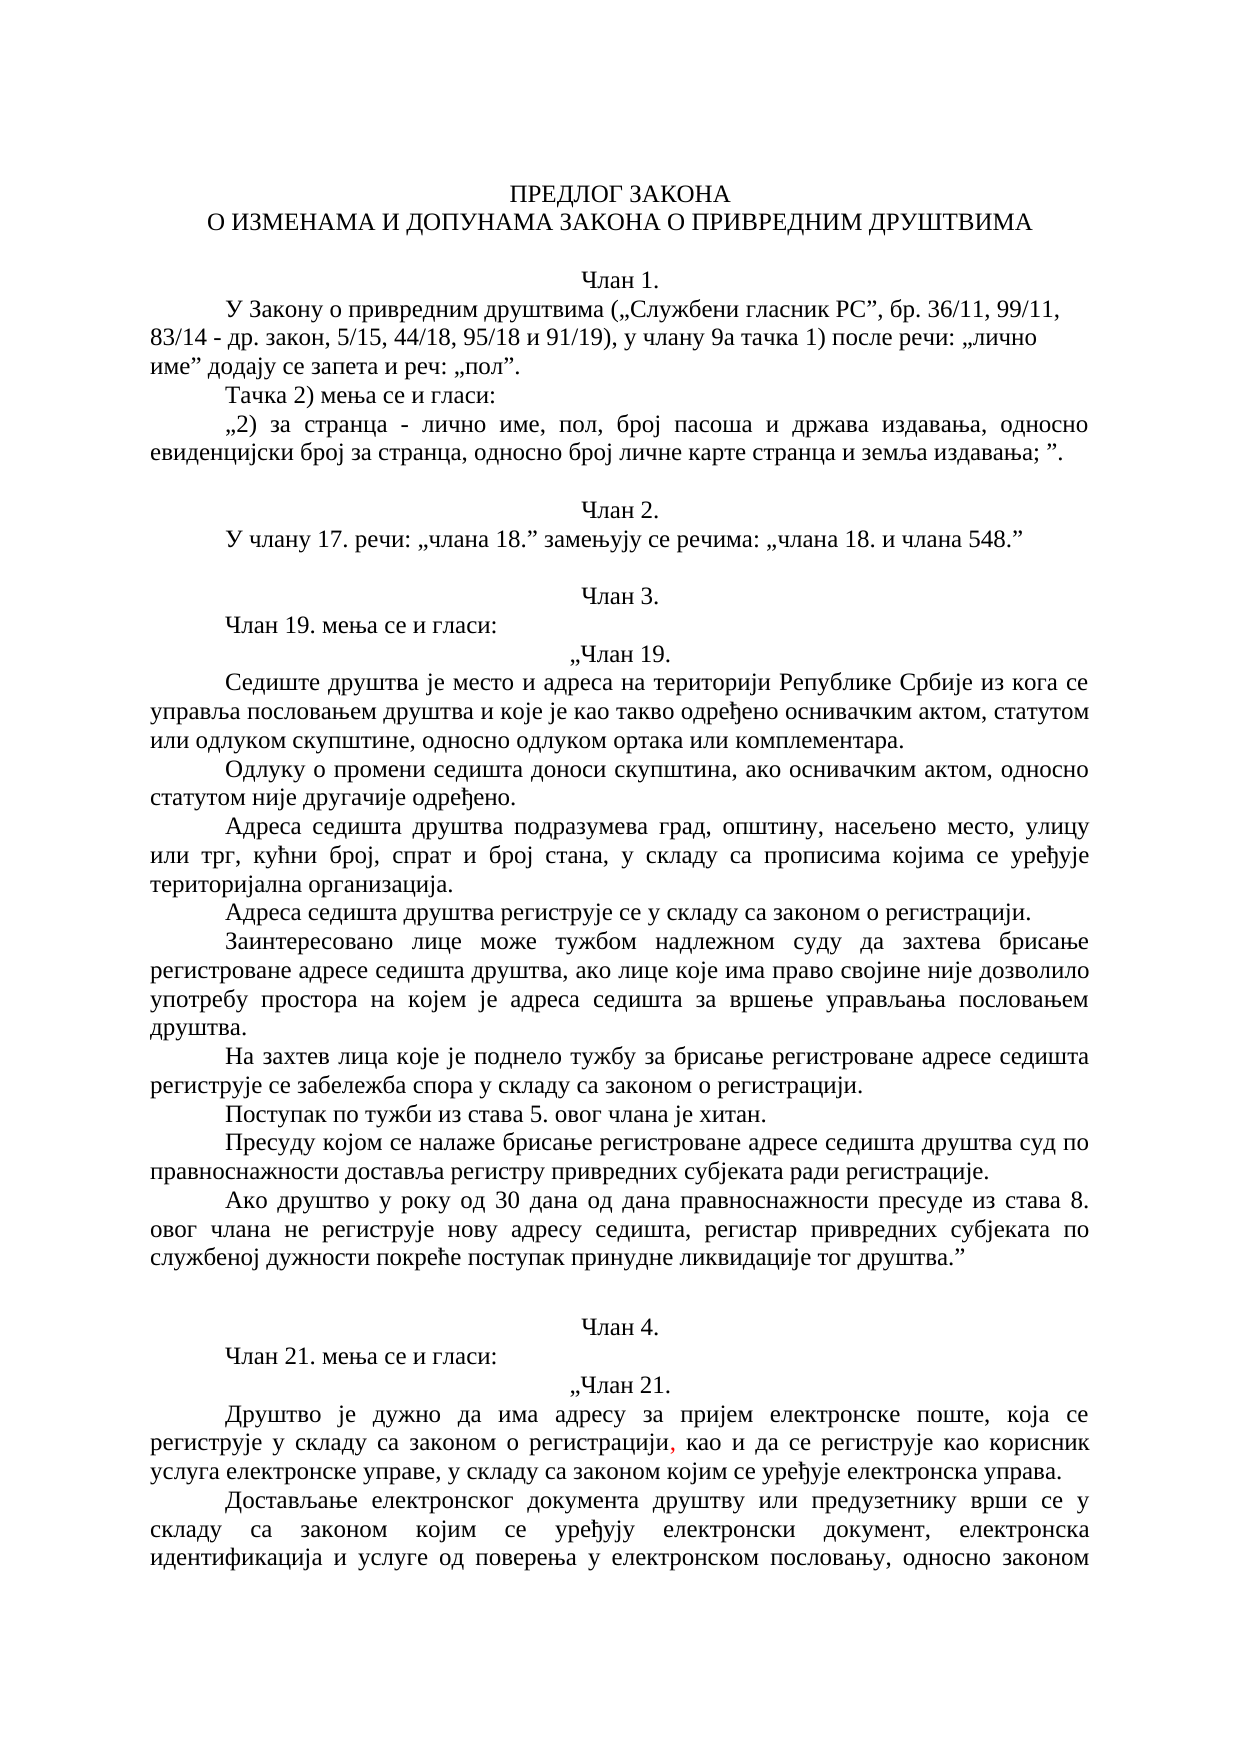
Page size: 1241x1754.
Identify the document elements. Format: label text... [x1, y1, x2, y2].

text Поступак по тужби из става 5. овог члана је хитан. [150, 1099, 1090, 1127]
text Члан 4. [150, 1312, 1090, 1341]
text Члан 21. мења се и гласи: [150, 1341, 1090, 1370]
text Седиште друштва је место и адреса на територији Републике Србије из кога се управља пословањем друштва и које је као такво одређено оснивачким актом, статутом или одлуком скупштине, односно одлуком ортака или комплементара. [150, 667, 1090, 754]
text Друштво је дужно да има адресу за пријем електронске поште, која се региструје у складу са законом о регистрацији, као и да се региструје као корисник услуга електронске управе, у складу са законом којим се уређује електронска управа. [150, 1399, 1090, 1485]
text О ИЗМЕНAMA И ДОПУНАМА ЗАКОНА О ПРИВРЕДНИМ ДРУШТВИМА [150, 207, 1090, 236]
text Адреса седишта друштва подразумева град, општину, насељено место, улицу или трг, кућни број, спрат и број стана, у складу са прописима којима се уређује територијална организација. [150, 811, 1090, 897]
text Пресуду којом се налаже брисање регистроване адресе седишта друштва суд по правноснажности доставља регистру привредних субјеката ради регистрације. [150, 1127, 1090, 1185]
text Тачка 2) мења се и гласи: [150, 380, 1090, 409]
text „2) за странца - лично име, пол, број пасоша и држава издавања, односно евиденцијски број за странца, односно број личне карте странца и земља издавања; ˮ. [150, 409, 1090, 466]
text Адреса седишта друштва региструје се у складу са законом о регистрацији. [150, 897, 1090, 926]
text Заинтересовано лице може тужбом надлежном суду да захтева брисање регистроване адресе седишта друштва, ако лице које има право својине није дозволило употребу простора на којем је адреса седишта за вршење управљања пословањем друштва. [150, 926, 1090, 1041]
text У члану 17. речи: „члана 18.ˮ замењују се речима: „члана 18. и члана 548.ˮ [150, 524, 1090, 552]
text „Члан 19. [150, 639, 1090, 667]
text На захтев лица које је поднело тужбу за брисање регистроване адресе седишта региструје се забележба спора у складу са законом о регистрацији. [150, 1041, 1090, 1099]
text Члан 19. мења се и гласи: [150, 610, 1090, 639]
text ПРЕДЛОГ ЗАКОНА [150, 179, 1090, 207]
text Члан 2. [150, 495, 1090, 524]
text У Закону о привредним друштвима („Службени гласник РС”, бр. 36/11, 99/11, 83/14 - др. закон, 5/15, 44/18, 95/18 и 91/19), у члану 9а тачка 1) после речи: „лично имеˮ додају се запета и реч: „полˮ. [150, 294, 1090, 380]
text Члан 1. [150, 265, 1090, 294]
text „Члан 21. [150, 1370, 1090, 1399]
text Члан 3. [150, 581, 1090, 610]
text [150, 1485, 1090, 1571]
text Одлуку о промени седишта доноси скупштина, ако оснивачким актом, односно статутом није другачије одређено. [150, 754, 1090, 811]
text Ако друштво у року од 30 дана од дана правноснажности пресуде из става 8. овог члана не региструје нову адресу седишта, регистар привредних субјеката по службеној дужности покреће поступак принудне ликвидације тог друштва.ˮ [150, 1185, 1090, 1271]
